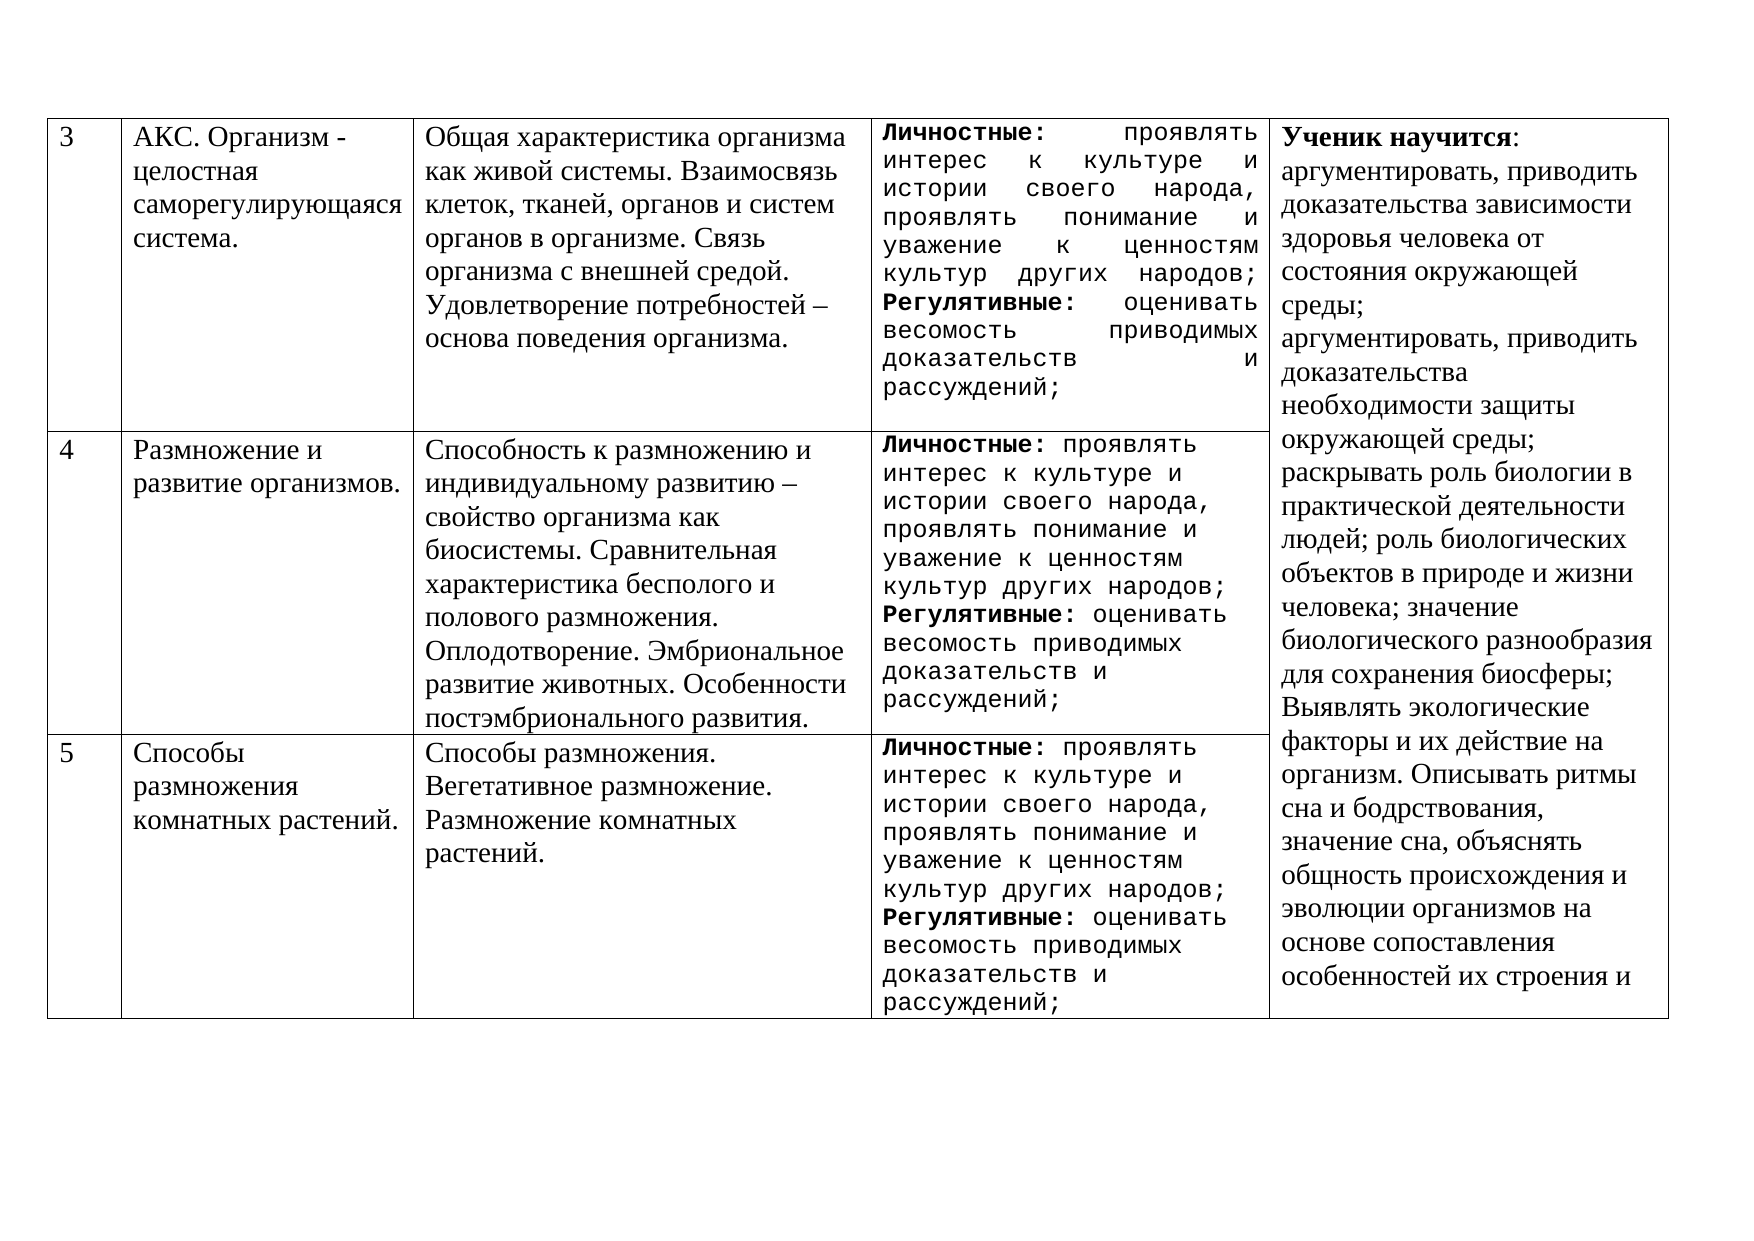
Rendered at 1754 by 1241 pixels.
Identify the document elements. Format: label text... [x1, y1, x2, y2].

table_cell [872, 735, 1269, 1018]
table_cell 3 [48, 119, 121, 431]
table_cell АКС. Организм - целостная саморегулирующаяся система. [122, 119, 413, 431]
table_cell Ученик научится: аргументировать, приводить доказательства зависимости здоровья человека от состояния окружающей среды; аргументировать, приводить доказательства необходимости защиты окружающей среды; раскрывать роль биологии в практической деятельности людей; роль биологических объектов в природе и жизни человека; значение биологического разнообразия для сохранения биосферы; Выявлять экологические факторы и их действие на организм. Описывать ритмы сна и бодрствования, значение сна, объяснять общность происхождения и эволюции организмов на основе сопоставления особенностей их строения и функционирования; объяснять механизмы наследственности и изменчивости, возникновения приспособленности, процесс видообразования; использовать методы биологической науки: наблюдать и описывать биологические объекты и процессы; ставить биологические эксперименты и объяснять их результаты; знать и соблюдать правила работы в кабинете биологии. Ученик получит возможность научиться: анализировать и оценивать целевые и смысловые установки в своих действиях и поступках по отношению к здоровью своему и окружающих, последствия влияния факторов риска на здоровье человека; Распознавать способы размножения организмов, стадии деления клетки на таблицах, рисунках; находить информацию по вопросам общей биологии в научно-популярной литературе, специализированных биологических словарях, справочниках, анализировать и оценивать ее, переводить из одной формы в другую; ориентироваться в системе моральных норм и ценностей по отношению к объектам живой природы, собственному здоровью и здоровью других людей (признание высокой ценности жизни во всех ее проявлениях, экологическое сознание, эмоционально-ценностное отношение к объектам живой природы); Доказывать необходимость ведения здорового образа жизни. Соблюдать правила работы в кабинете биологии, с биологическими приборами и инструментами; [1270, 119, 1668, 1018]
table_cell 4 [48, 432, 121, 734]
table_cell 5 [48, 735, 121, 1018]
table_cell Способы размножения. Вегетативное размножение. Размножение комнатных растений. [414, 735, 871, 1018]
table_cell Общая характеристика организма как живой системы. Взаимосвязь клеток, тканей, органов и систем органов в организме. Связь организма с внешней средой. Удовлетворение потребностей – основа поведения организма. [414, 119, 871, 431]
table_cell Способность к размножению и индивидуальному развитию – свойство организма как биосистемы. Сравнительная характеристика бесполого и полового размножения. Оплодотворение. Эмбриональное развитие животных. Особенности постэмбрионального развития. [414, 432, 871, 734]
table_cell Способы размножения комнатных растений. [122, 735, 413, 1018]
table_cell Размножение и развитие организмов. [122, 432, 413, 734]
